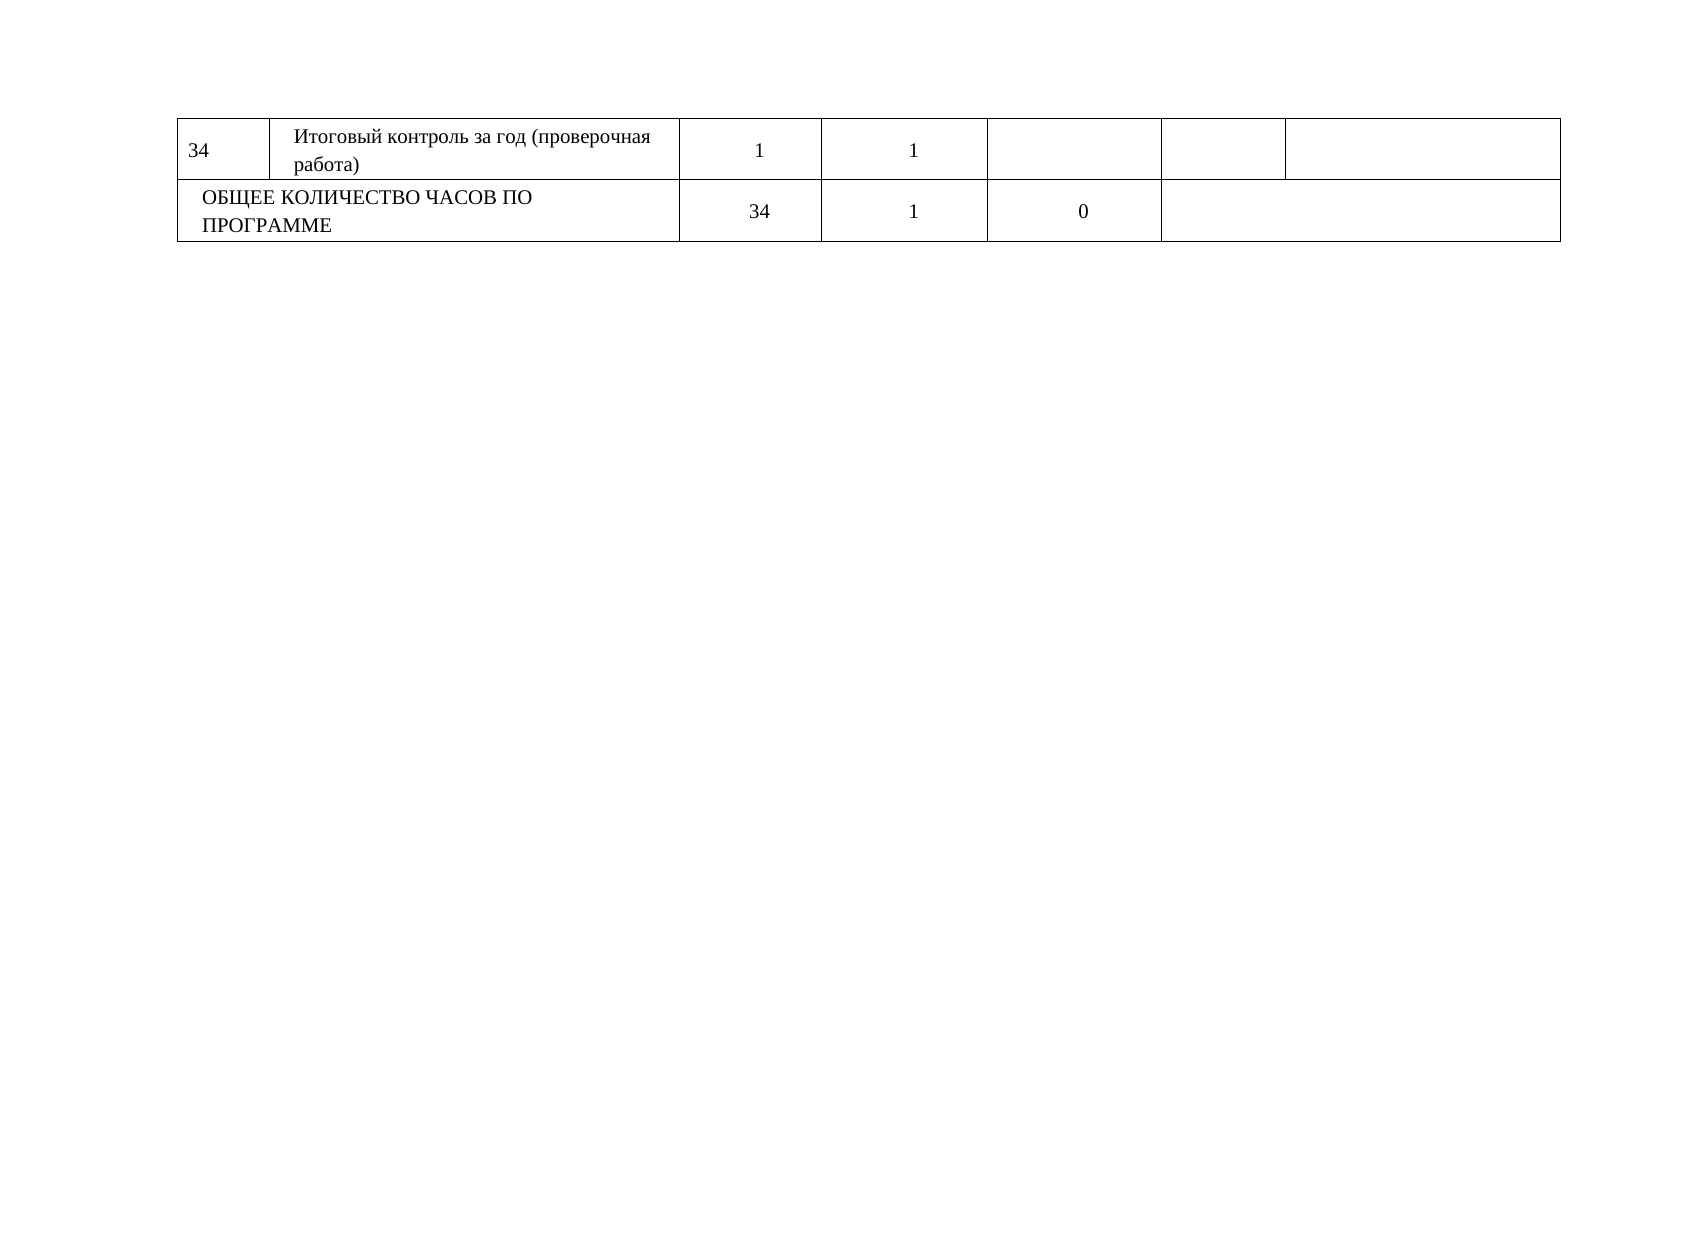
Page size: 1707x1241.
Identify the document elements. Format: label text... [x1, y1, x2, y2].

table_cell 1 [822, 180, 987, 241]
table_cell 1 [822, 119, 987, 179]
table_cell 34 [178, 119, 269, 179]
table_cell [988, 119, 1161, 179]
table_cell ОБЩЕЕ КОЛИЧЕСТВО ЧАСОВ ПО ПРОГРАММЕ [178, 180, 679, 241]
table_cell 0 [988, 180, 1161, 241]
table_cell [1286, 119, 1560, 179]
table_cell 34 [680, 180, 821, 241]
table_cell Итоговый контроль за год (проверочная работа) [270, 119, 679, 179]
table_cell 1 [680, 119, 821, 179]
table_cell [1162, 180, 1560, 241]
table_cell [1162, 119, 1285, 179]
